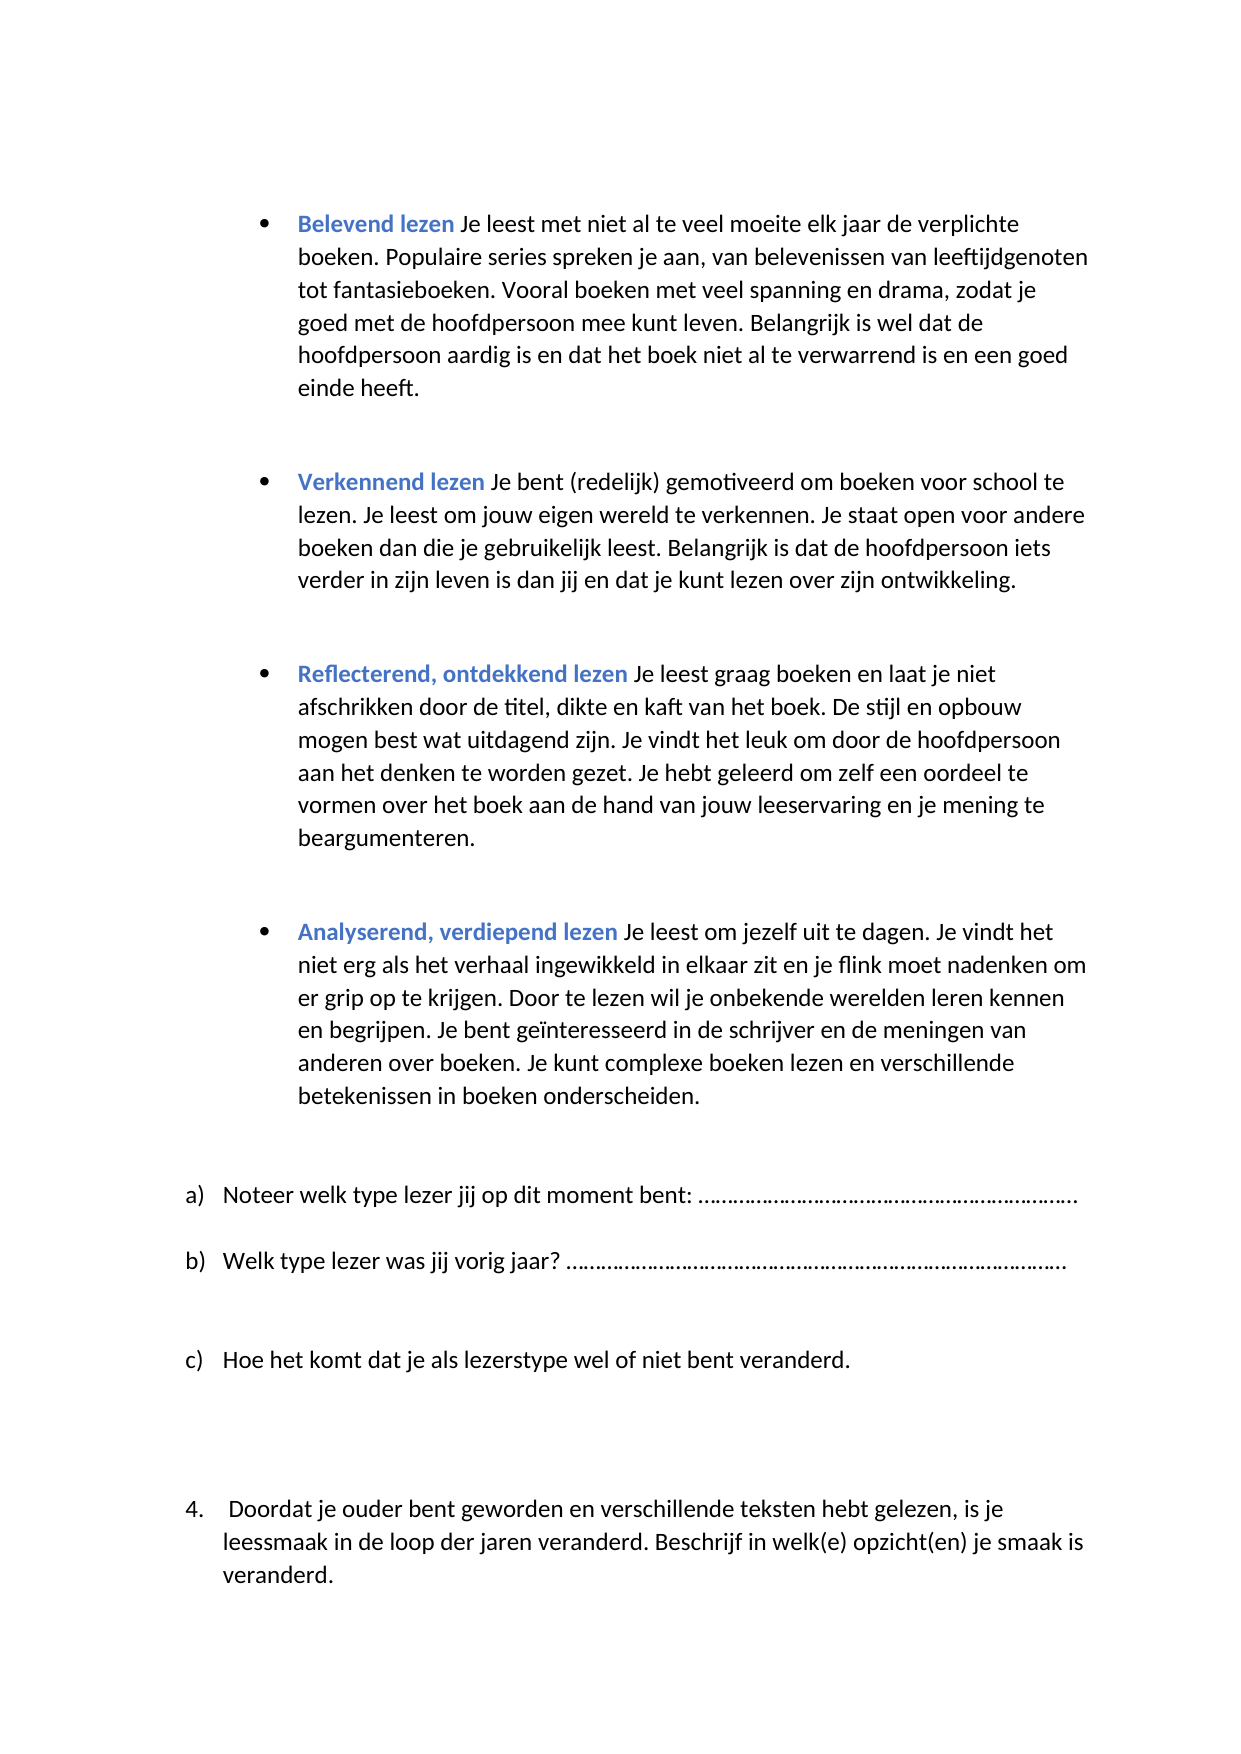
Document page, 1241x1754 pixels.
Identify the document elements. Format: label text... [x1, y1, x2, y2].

list Verkennend lezen Je bent (redelijk) gemotiveerd om boeken voor school te lezen. Je leest om jouw eigen wereld te verkennen. Je staat open voor andere boeken dan die je gebruikelijk leest. Belangrijk is dat de hoofdpersoon iets verder in zijn leven is dan jij en dat je kunt lezen over zijn ontwikkeling. [260, 466, 1093, 595]
list Hoe het komt dat je als lezerstype wel of niet bent veranderd. [185, 1344, 1093, 1375]
list Analyserend, verdiepend lezen Je leest om jezelf uit te dagen. Je vindt het niet erg als het verhaal ingewikkeld in elkaar zit en je flink moet nadenken om er grip op te krijgen. Door te lezen wil je onbekende werelden leren kennen en begrijpen. Je bent geïnteresseerd in de schrijver en de meningen van anderen over boeken. Je kunt complexe boeken lezen en verschillende betekenissen in boeken onderscheiden. [260, 916, 1093, 1111]
list Doordat je ouder bent geworden en verschillende teksten hebt gelezen, is je leessmaak in de loop der jaren veranderd. Beschrijf in welk(e) opzicht(en) je smaak is veranderd. [185, 1493, 1093, 1589]
list Belevend lezen Je leest met niet al te veel moeite elk jaar de verplichte boeken. Populaire series spreken je aan, van belevenissen van leeftijdgenoten tot fantasieboeken. Vooral boeken met veel spanning en drama, zodat je goed met de hoofdpersoon mee kunt leven. Belangrijk is wel dat de hoofdpersoon aardig is en dat het boek niet al te verwarrend is en een goed einde heeft. [260, 208, 1093, 403]
list Noteer welk type lezer jij op dit moment bent: ………………………………………………………… [185, 1180, 1093, 1210]
list Reflecterend, ontdekkend lezen Je leest graag boeken en laat je niet afschrikken door de titel, dikte en kaft van het boek. De stijl en opbouw mogen best wat uitdagend zijn. Je vindt het leuk om door de hoofdpersoon aan het denken te worden gezet. Je hebt geleerd om zelf een oordeel te vormen over het boek aan de hand van jouw leeservaring en je mening te beargumenteren. [260, 658, 1093, 853]
list Welk type lezer was jij vorig jaar? …………………………………………………………………………… [185, 1246, 1093, 1276]
